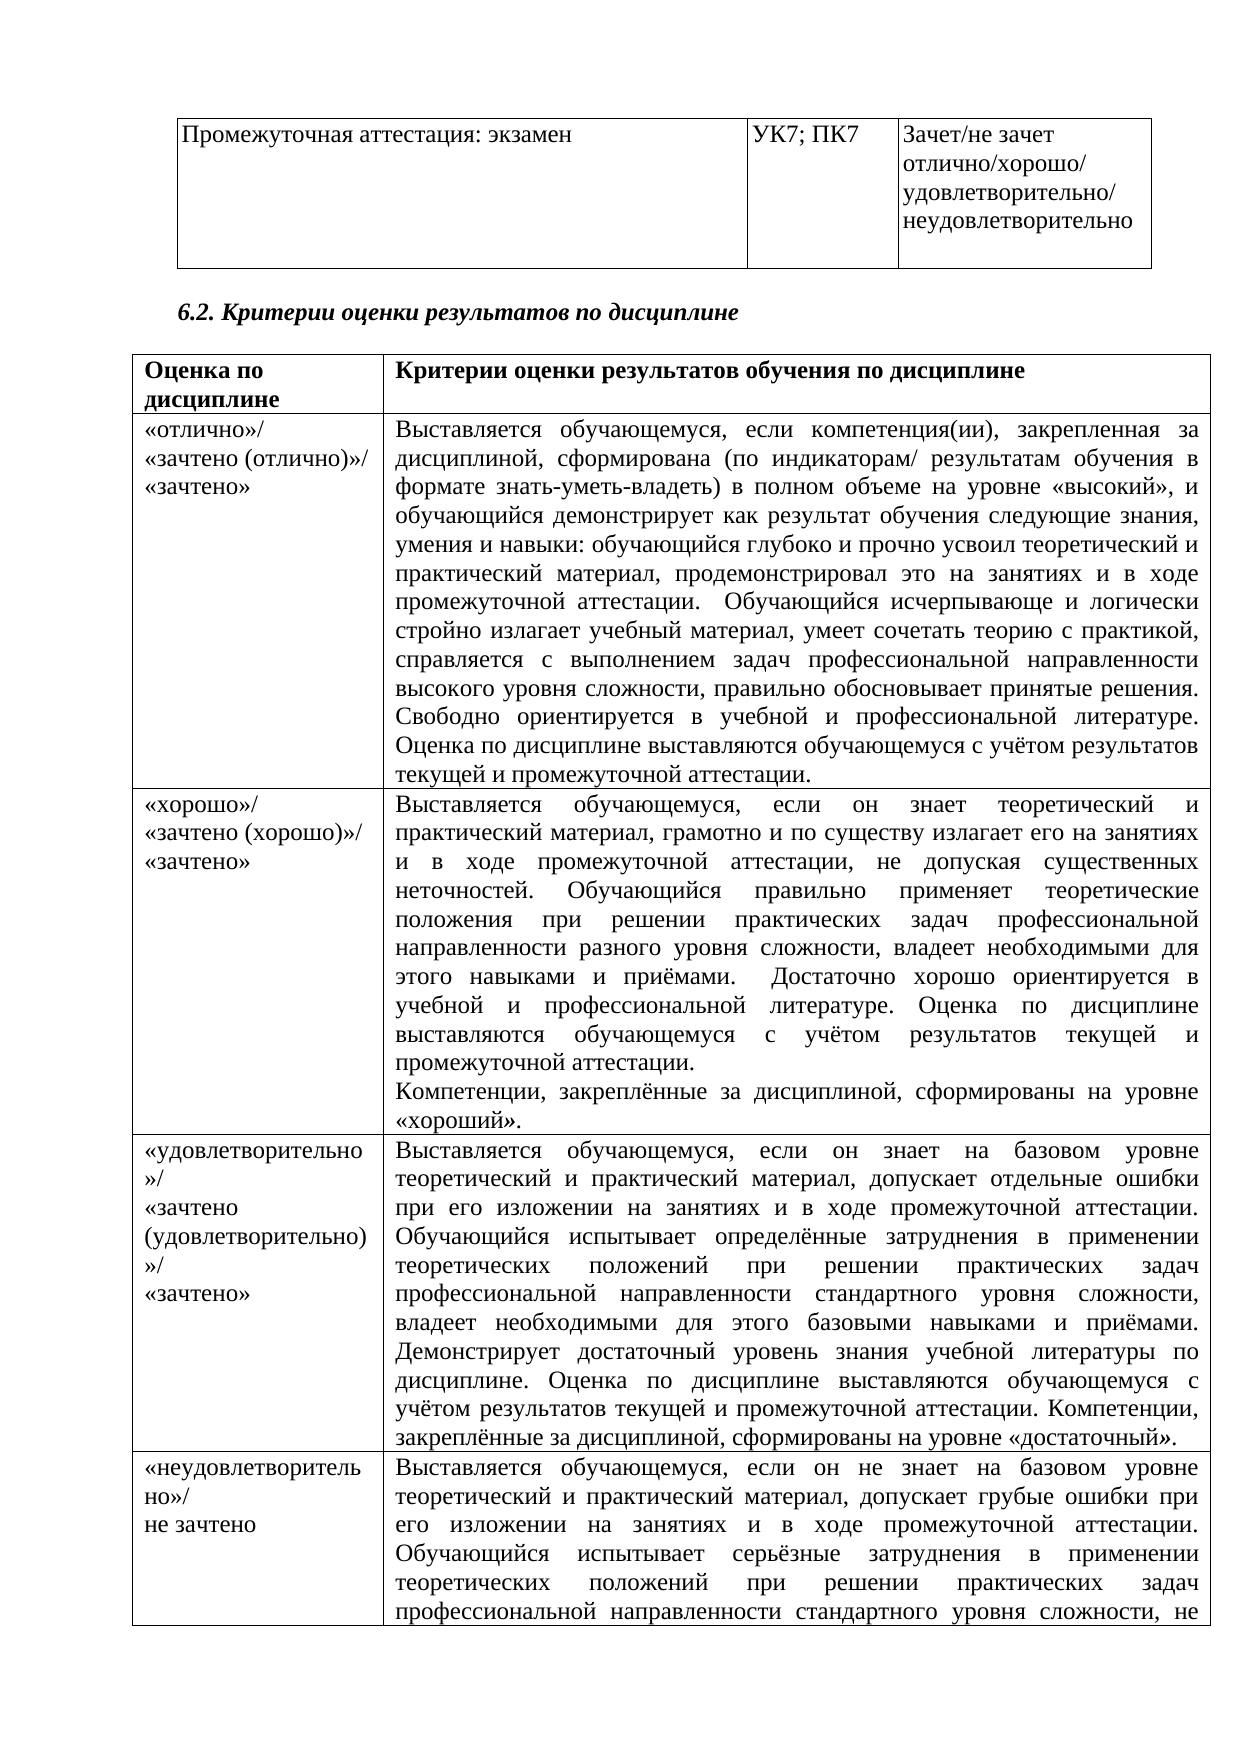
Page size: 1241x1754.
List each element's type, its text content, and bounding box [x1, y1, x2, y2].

table_cell Зачет/не зачет отлично/хорошо/удовлетворительно/неудовлетворительно [899, 119, 1151, 268]
table_cell Выставляется обучающемуся, если компетенция(ии), закрепленная за дисциплиной, сформирована (по индикаторам/ результатам обучения в формате знать-уметь-владеть) в полном объеме на уровне «высокий», и обучающийся демонстрирует как результат обучения следующие знания, умения и навыки: обучающийся глубоко и прочно усвоил теоретический и практический материал, продемонстрировал это на занятиях и в ходе промежуточной аттестации. Обучающийся исчерпывающе и логически стройно излагает учебный материал, умеет сочетать теорию с практикой, справляется с выполнением задач профессиональной направленности высокого уровня сложности, правильно обосновывает принятые решения. Свободно ориентируется в учебной и профессиональной литературе. Оценка по дисциплине выставляются обучающемуся с учётом результатов текущей и промежуточной аттестации. [384, 414, 1210, 788]
table_header Оценка по дисциплине [133, 355, 383, 413]
table_cell УК7; ПК7 [748, 119, 898, 268]
table_cell «хорошо»/ «зачтено (хорошо)»/ «зачтено» [133, 789, 383, 1134]
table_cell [384, 1452, 1210, 1624]
table_cell «отлично»/ «зачтено (отлично)»/ «зачтено» [133, 414, 383, 788]
table_header Критерии оценки результатов обучения по дисциплине [384, 355, 1210, 413]
table_cell Выставляется обучающемуся, если он знает на базовом уровне теоретический и практический материал, допускает отдельные ошибки при его изложении на занятиях и в ходе промежуточной аттестации. Обучающийся испытывает определённые затруднения в применении теоретических положений при решении практических задач профессиональной направленности стандартного уровня сложности, владеет необходимыми для этого базовыми навыками и приёмами. Демонстрирует достаточный уровень знания учебной литературы по дисциплине. Оценка по дисциплине выставляются обучающемуся с учётом результатов текущей и промежуточной аттестации. Компетенции, закреплённые за дисциплиной, сформированы на уровне «достаточный». [384, 1135, 1210, 1451]
text 6.2. Критерии оценки результатов по дисциплине [177, 297, 1152, 326]
table_cell Промежуточная аттестация: экзамен [178, 119, 747, 268]
table_cell «удовлетворительно»/ «зачтено (удовлетворительно)»/ «зачтено» [133, 1135, 383, 1451]
table_cell Выставляется обучающемуся, если он знает теоретический и практический материал, грамотно и по существу излагает его на занятиях и в ходе промежуточной аттестации, не допуская существенных неточностей. Обучающийся правильно применяет теоретические положения при решении практических задач профессиональной направленности разного уровня сложности, владеет необходимыми для этого навыками и приёмами. Достаточно хорошо ориентируется в учебной и профессиональной литературе. Оценка по дисциплине выставляются обучающемуся с учётом результатов текущей и промежуточной аттестации. Компетенции, закреплённые за дисциплиной, сформированы на уровне «хороший». [384, 789, 1210, 1134]
table_cell «неудовлетворительно»/ не зачтено [133, 1452, 383, 1624]
